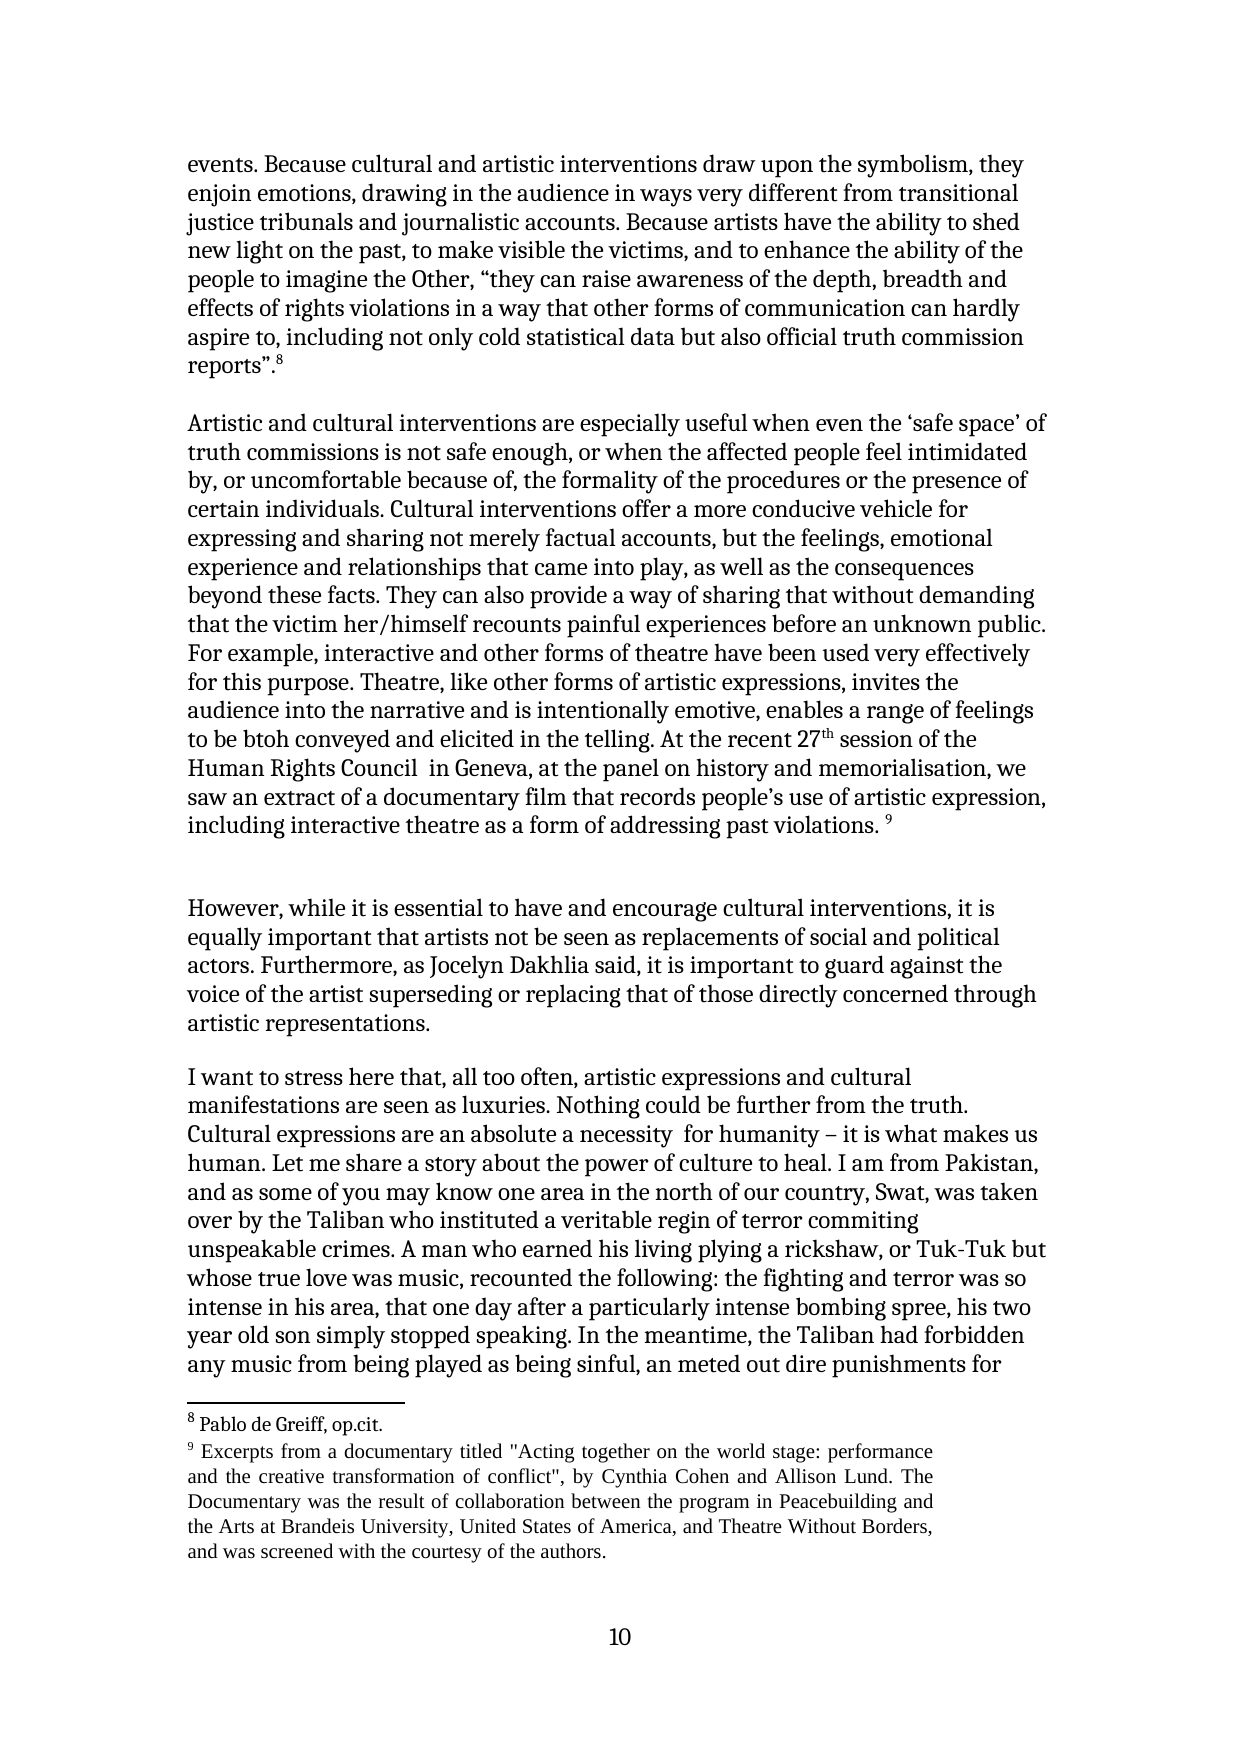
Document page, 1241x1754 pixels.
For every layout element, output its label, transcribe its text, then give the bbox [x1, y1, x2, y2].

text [187, 150, 1053, 380]
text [187, 1062, 1053, 1379]
text However, while it is essential to have and encourage cultural interventions, it is equally important that artists not be seen as replacements of social and political actors. Furthermore, as Jocelyn Dakhlia said, it is important to guard against the voice of the artist superseding or replacing that of those directly concerned through artistic representations. [187, 894, 1053, 1037]
text Artistic and cultural interventions are especially useful when even the ‘safe space’ of truth commissions is not safe enough, or when the affected people feel intimidated by, or uncomfortable because of, the formality of the procedures or the presence of certain individuals. Cultural interventions offer a more conducive vehicle for expressing and sharing not merely factual accounts, but the feelings, emotional experience and relationships that came into play, as well as the consequences beyond these facts. They can also provide a way of sharing that without demanding that the victim her/himself recounts painful experiences before an unknown public. For example, interactive and other forms of theatre have been used very effectively for this purpose. Theatre, like other forms of artistic expressions, invites the audience into the narrative and is intentionally emotive, enables a range of feelings to be btoh conveyed and elicited in the telling. At the recent 27th session of the Human Rights Council in Geneva, at the panel on history and memorialisation, we saw an extract of a documentary film that records people’s use of artistic expression, including interactive theatre as a form of addressing past violations. [187, 409, 1053, 840]
